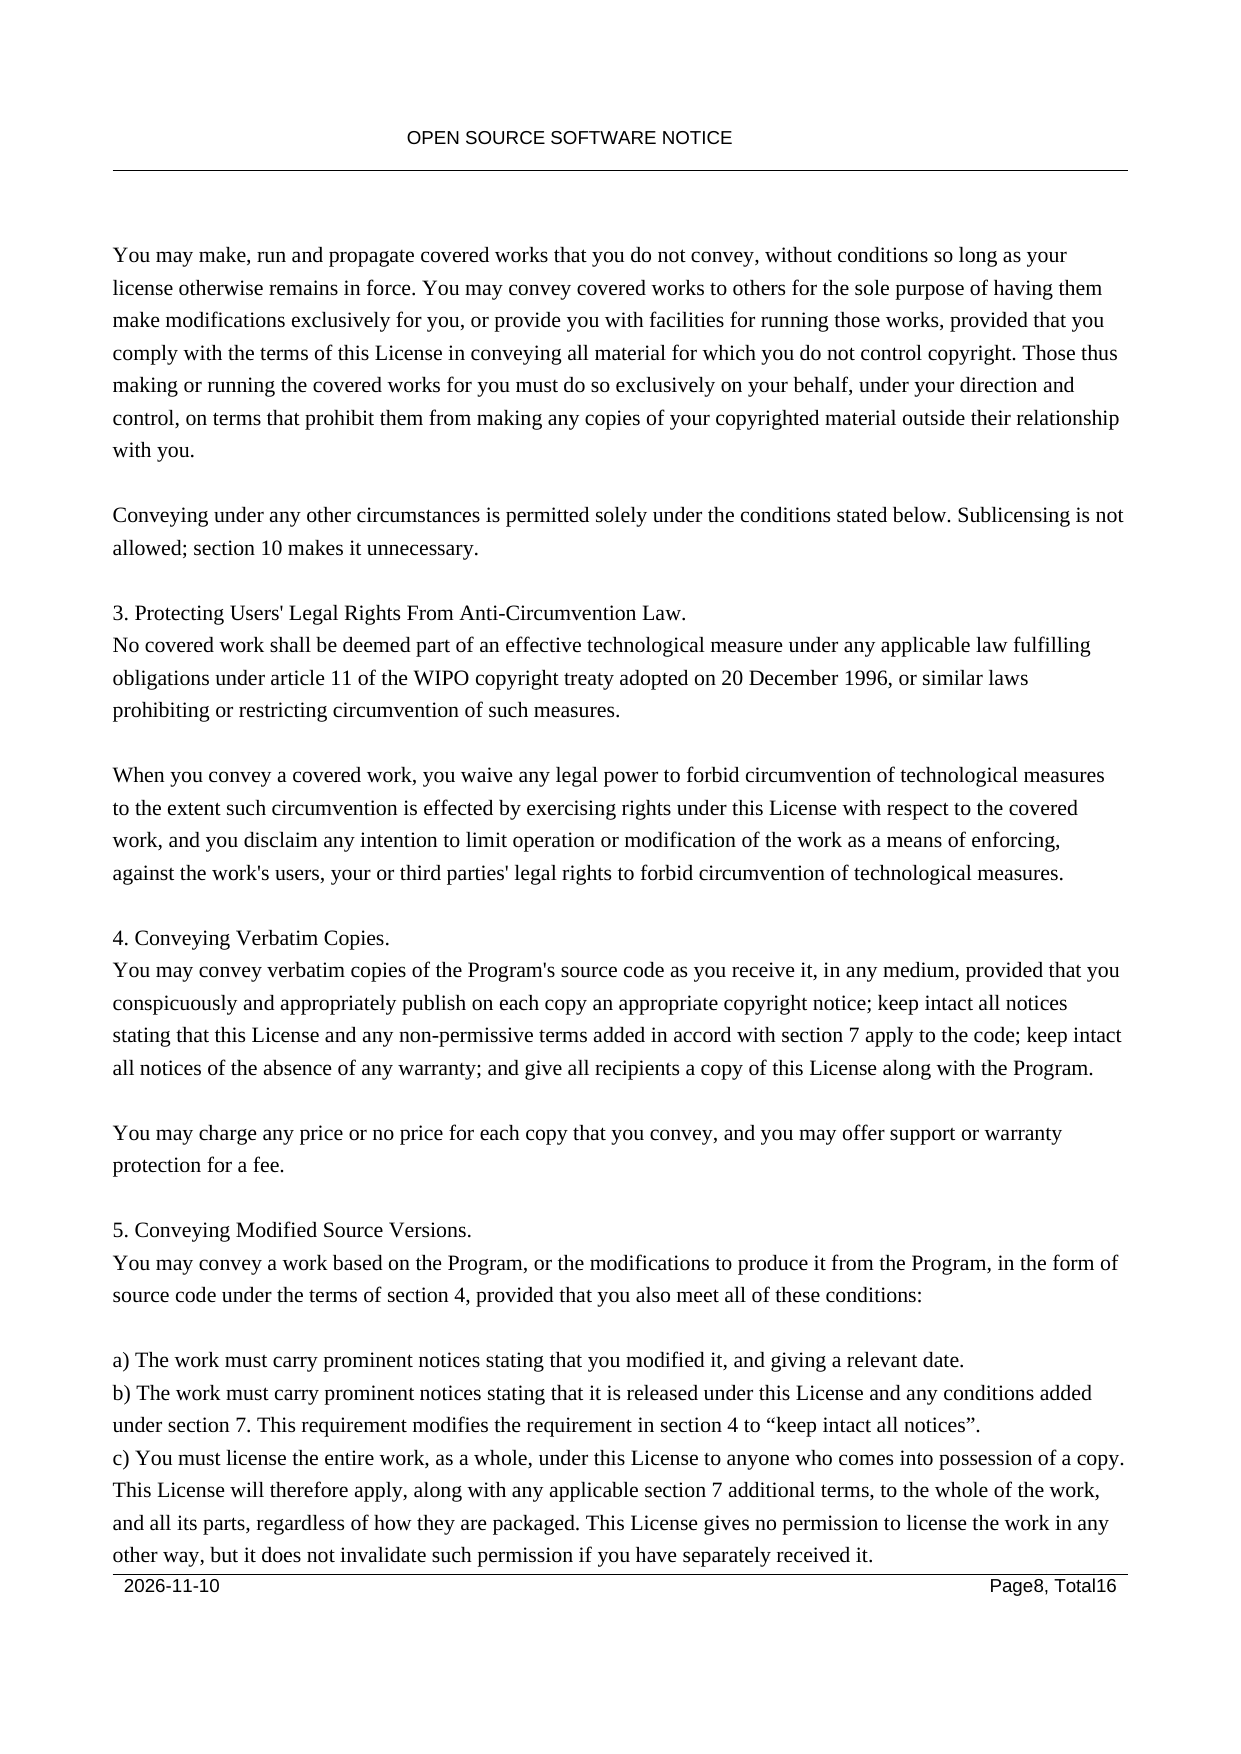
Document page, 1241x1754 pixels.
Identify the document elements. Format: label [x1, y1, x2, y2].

text [112, 206, 1128, 1571]
